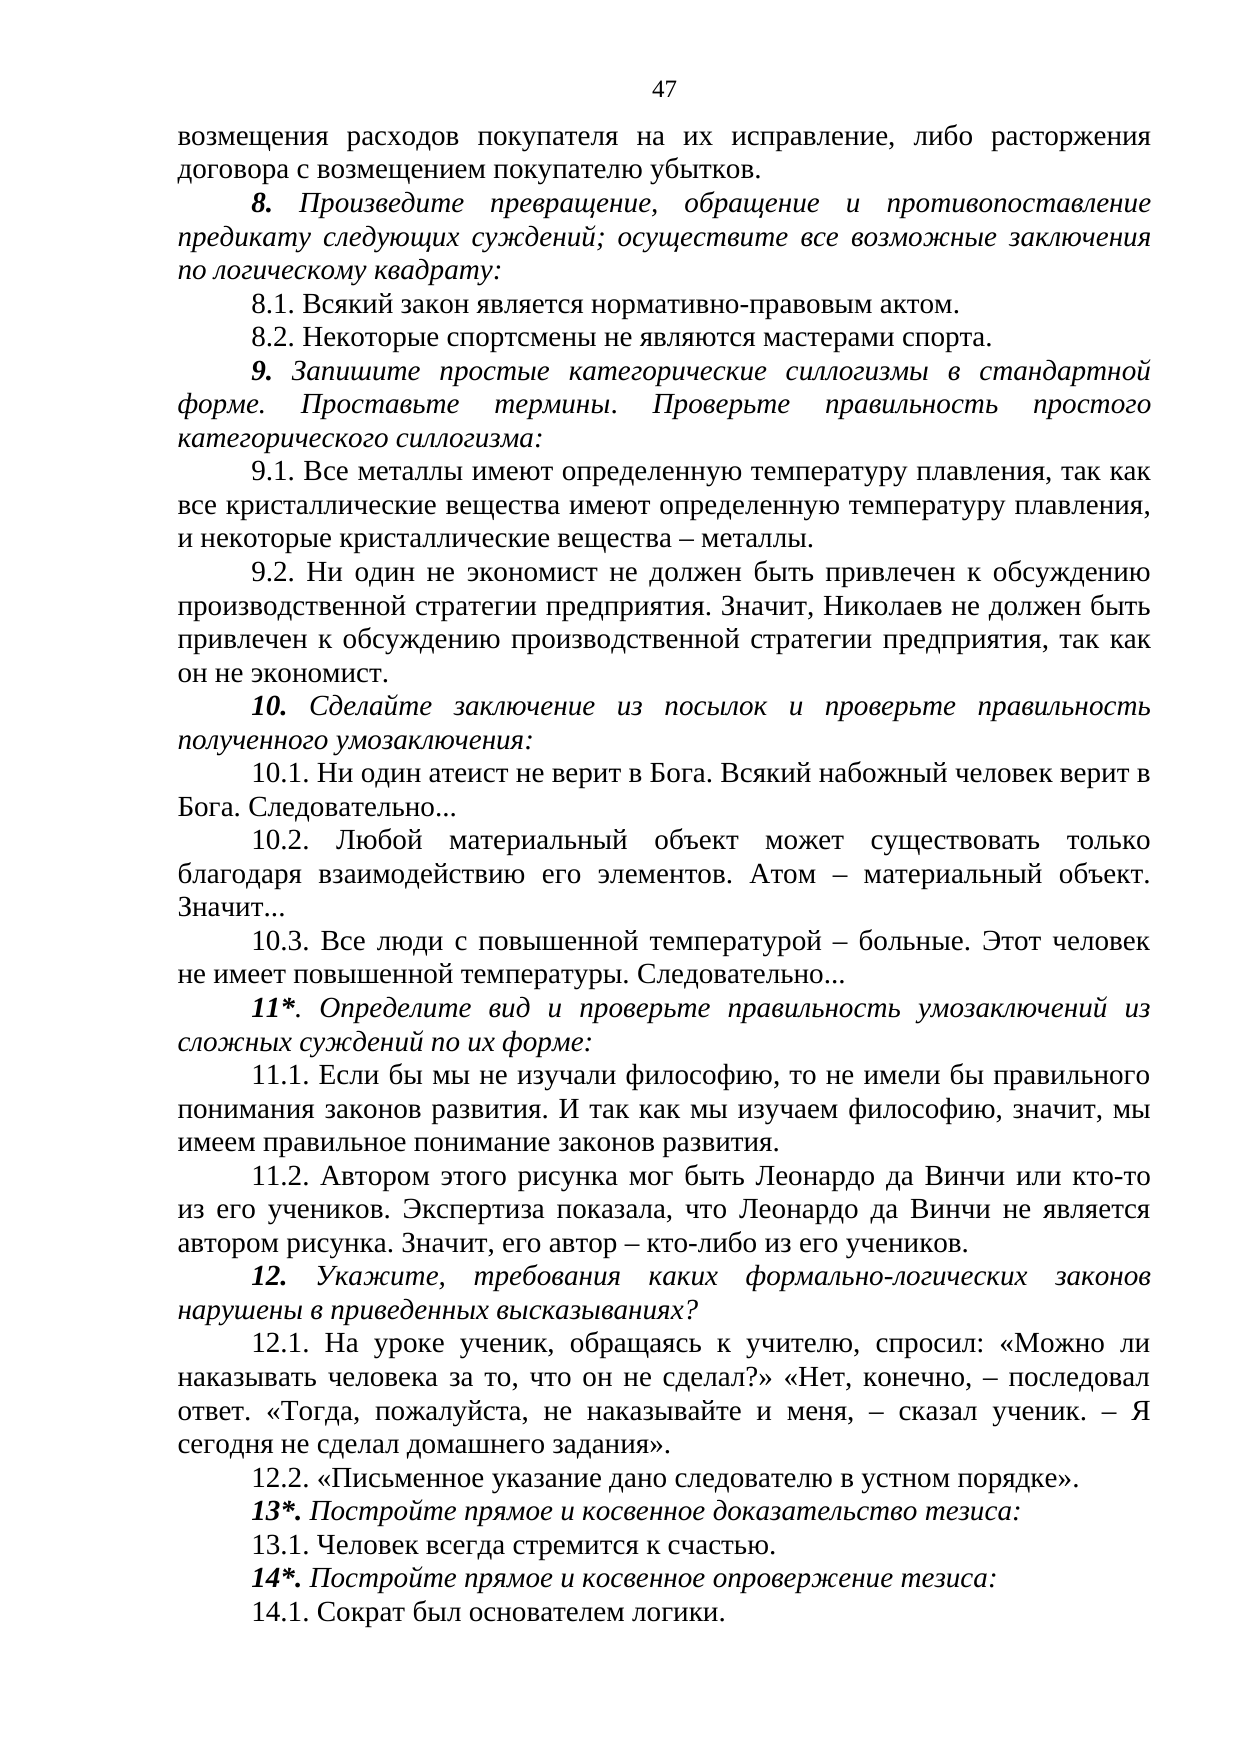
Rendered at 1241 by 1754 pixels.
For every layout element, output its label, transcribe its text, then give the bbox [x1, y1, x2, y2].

text 12. Укажите, требования каких формально-логических законов нарушены в приведенных высказываниях? [177, 1258, 1152, 1326]
text 12.2. «Письменное указание дано следователю в устном порядке». [177, 1460, 1152, 1493]
text 11*. Определите вид и проверьте правильность умозаключений из сложных суждений по их форме: [177, 990, 1152, 1057]
text 10. Сделайте заключение из посылок и проверьте правильность полученного умозаключения: [177, 688, 1152, 755]
text 10.1. Ни один атеист не верит в Бога. Всякий набожный человек верит в Бога. Следовательно... [177, 755, 1152, 822]
text 12.1. На уроке ученик, обращаясь к учителю, спросил: «Можно ли наказывать человека за то, что он не сделал?» «Нет, конечно, – последовал ответ. «Тогда, пожалуйста, не наказывайте и меня, – сказал ученик. – Я сегодня не сделал домашнего задания». [177, 1326, 1152, 1460]
text 9.2. Ни один не экономист не должен быть привлечен к обсуждению производственной стратегии предприятия. Значит, Николаев не должен быть привлечен к обсуждению производственной стратегии предприятия, так как он не экономист. [177, 554, 1152, 688]
text 11.1. Если бы мы не изучали философию, то не имели бы правильного понимания законов развития. И так как мы изучаем философию, значит, мы имеем правильное понимание законов развития. [177, 1057, 1152, 1158]
text 13*. Постройте прямое и косвенное доказательство тезиса: [177, 1493, 1152, 1527]
text 8. Произведите превращение, обращение и противопоставление предикату следующих суждений; осуществите все возможные заключения по логическому квадрату: [177, 185, 1152, 286]
text 10.3. Все люди с повышенной температурой – больные. Этот человек не имеет повышенной температуры. Следовательно... [177, 923, 1152, 990]
text 8.1. Всякий закон является нормативно-правовым актом. [177, 286, 1152, 319]
text 14.1. Сократ был основателем логики. [177, 1594, 1152, 1627]
text 13.1. Человек всегда стремится к счастью. [177, 1527, 1152, 1560]
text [177, 118, 1152, 185]
text 9. Запишите простые категорические силлогизмы в стандартной форме. Проставьте термины. Проверьте правильность простого категорического силлогизма: [177, 353, 1152, 453]
text 10.2. Любой материальный объект может существовать только благодаря взаимодействию его элементов. Атом – материальный объект. Значит... [177, 822, 1152, 923]
text 9.1. Все металлы имеют определенную температуру плавления, так как все кристаллические вещества имеют определенную температуру плавления, и некоторые кристаллические вещества – металлы. [177, 453, 1152, 554]
text 11.2. Автором этого рисунка мог быть Леонардо да Винчи или кто-то из его учеников. Экспертиза показала, что Леонардо да Винчи не является автором рисунка. Значит, его автор – кто-либо из его учеников. [177, 1158, 1152, 1258]
text 8.2. Некоторые спортсмены не являются мастерами спорта. [177, 319, 1152, 353]
text 14*. Постройте прямое и косвенное опровержение тезиса: [177, 1560, 1152, 1594]
